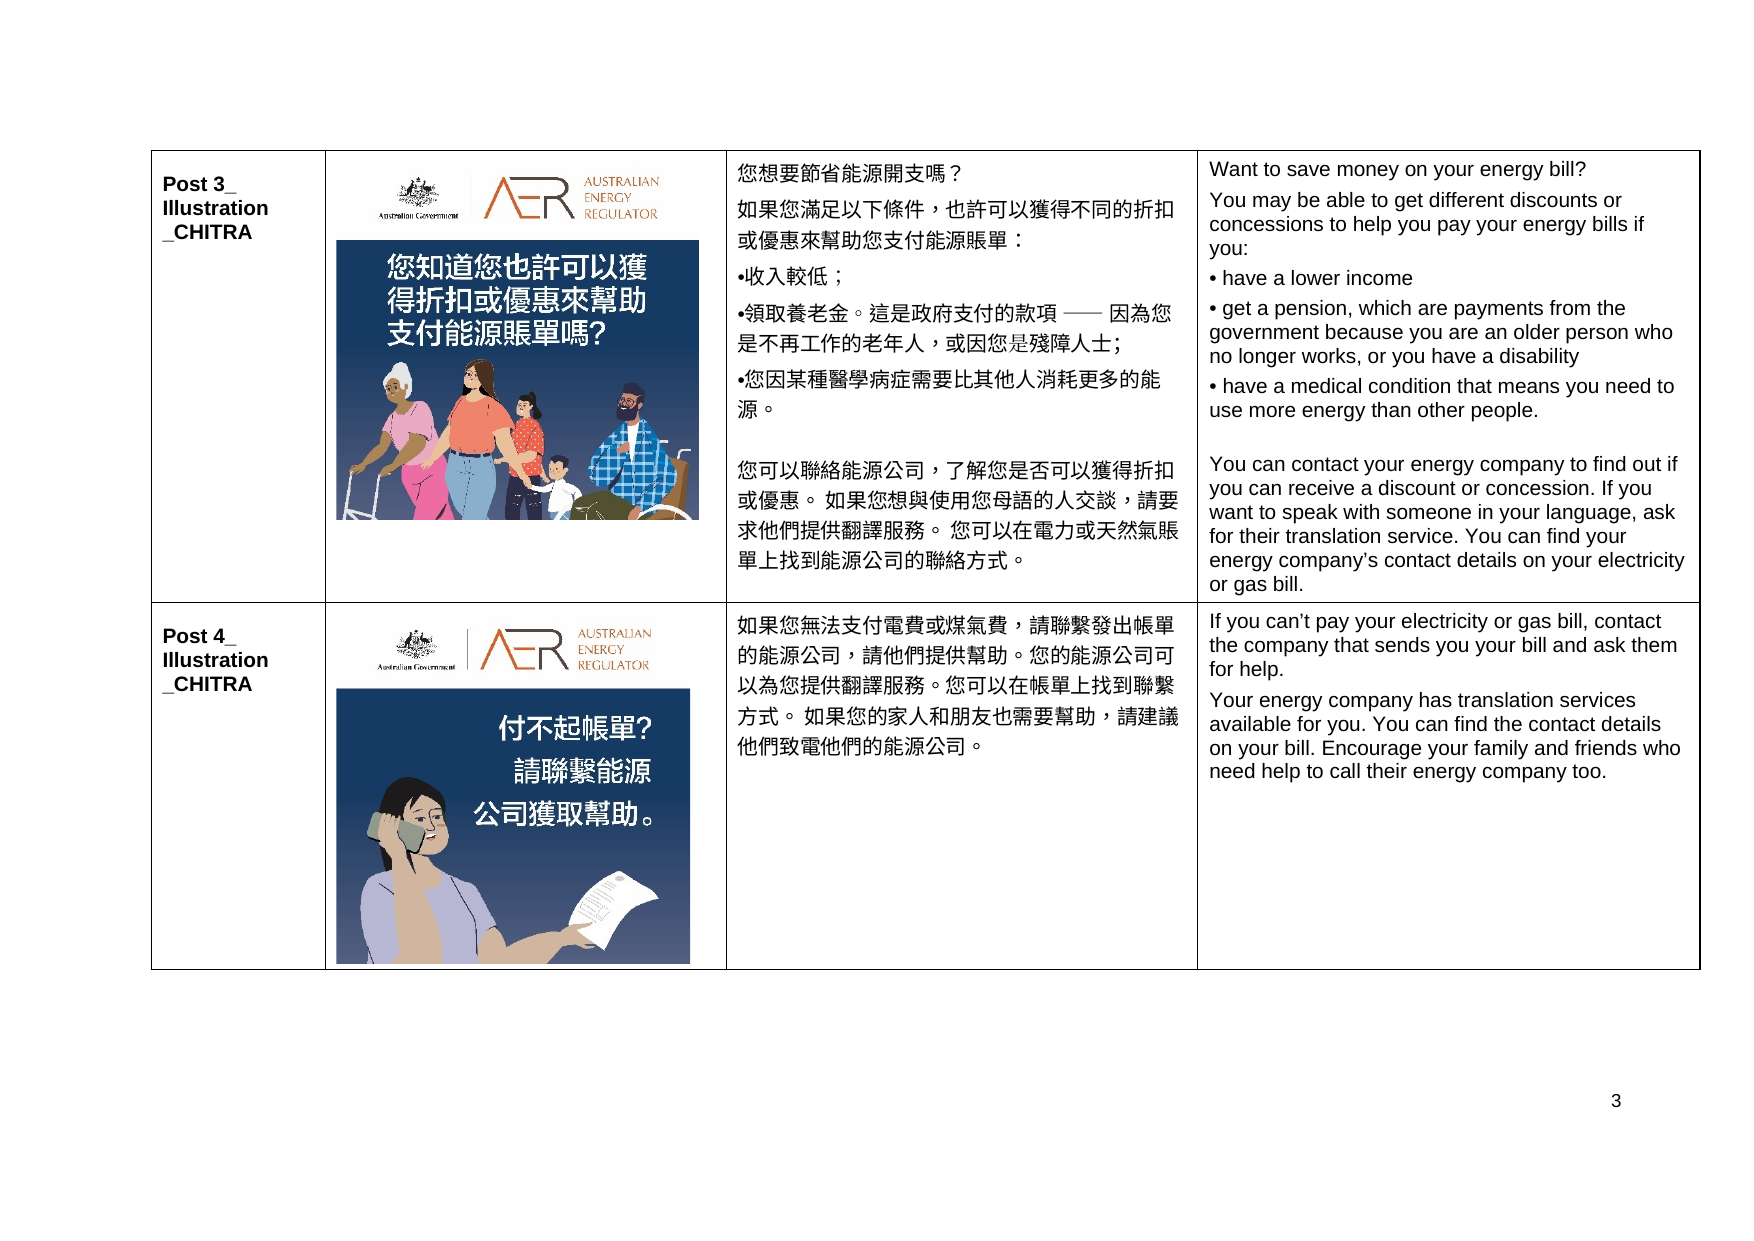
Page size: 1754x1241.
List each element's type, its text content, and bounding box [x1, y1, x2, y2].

table_cell 如果您無法支付電費或煤氣費，請聯繫發出帳單的能源公司，請他們提供幫助。您的能源公司可以為您提供翻譯服務。您可以在帳單上找到聯繫方式。 如果您的家人和朋友也需要幫助，請建議他們致電他們的能源公司。 [727, 603, 1197, 969]
table_cell Want to save money on your energy bill? You may be able to get different discounts or concessions to help you pay your energy bills if you: • have a lower income • get a pension, which are payments from the government because you are an older person who no longer works, or you have a disability • have a medical condition that means you need to use more energy than other people. You can contact your energy company to find out if you can receive a discount or concession. If you want to speak with someone in your language, ask for their translation service. You can find your energy company’s contact details on your electricity or gas bill. [1198, 151, 1699, 602]
table_cell 您想要節省能源開支嗎？ 如果您滿足以下條件，也許可以獲得不同的折扣或優惠來幫助您支付能源賬單： •收入較低； •領取養老金。這是政府支付的款項 —— 因為您是不再工作的老年人，或因您是殘障人士； •您因某種醫學病症需要比其他人消耗更多的能源。 您可以聯絡能源公司，了解您是否可以獲得折扣或優惠。 如果您想與使用您母語的人交談，請要求他們提供翻譯服務。 您可以在電力或天然氣賬單上找到能源公司的聯絡方式。 [727, 151, 1197, 602]
picture [336, 609, 690, 964]
picture [336, 157, 699, 520]
table_cell [326, 151, 726, 602]
table_cell Post 3_ Illustration _CHITRA [152, 151, 325, 602]
table_cell If you can’t pay your electricity or gas bill, contact the company that sends you your bill and ask them for help. Your energy company has translation services available for you. You can find the contact details on your bill. Encourage your family and friends who need help to call their energy company too. [1198, 603, 1699, 969]
table_cell Post 4_ Illustration _CHITRA [152, 603, 325, 969]
table_cell [326, 603, 726, 969]
